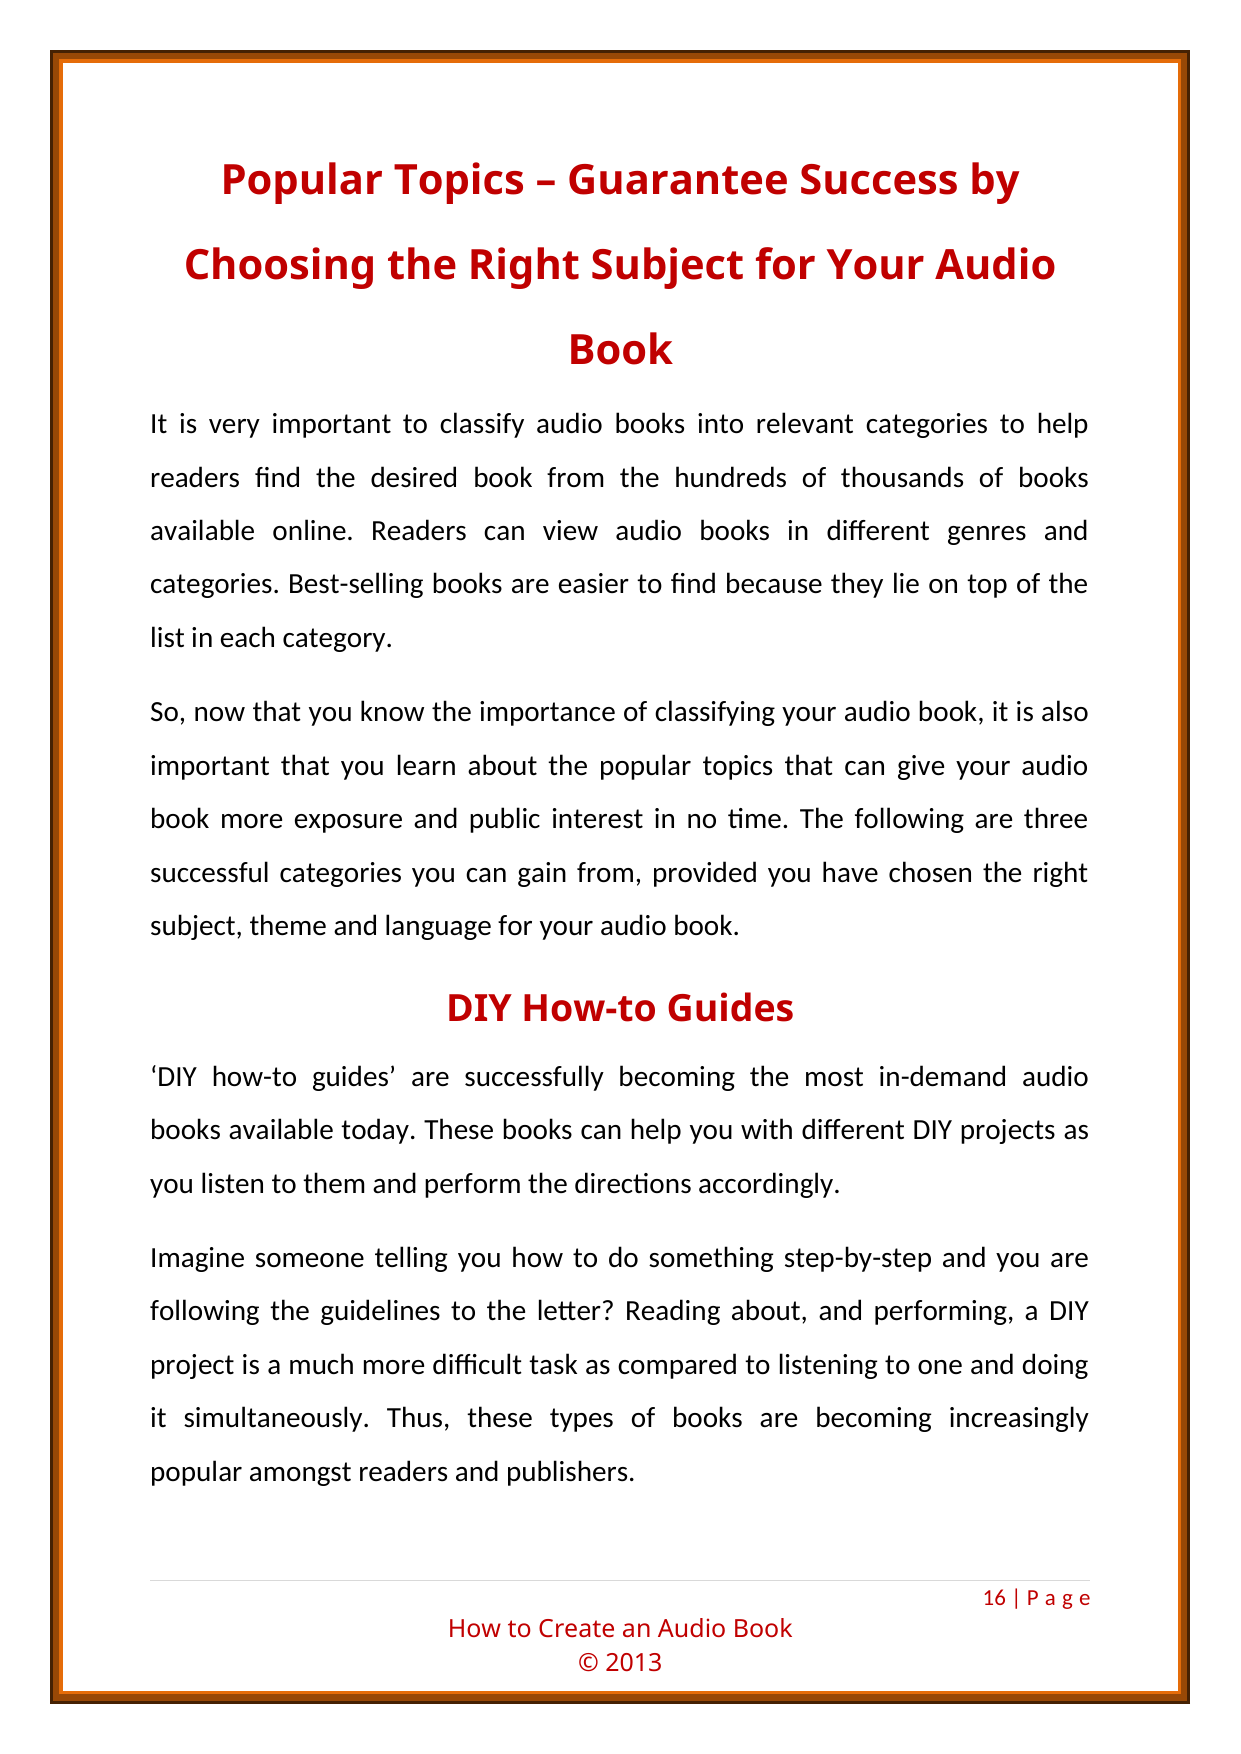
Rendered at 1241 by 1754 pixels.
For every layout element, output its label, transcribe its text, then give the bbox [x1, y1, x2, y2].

text Imagine someone telling you how to do something step-by-step and you are following the guidelines to the letter? Reading about, and performing, a DIY project is a much more difficult task as compared to listening to one and doing it simultaneously. Thus, these types of books are becoming increasingly popular amongst readers and publishers. [150, 1239, 1090, 1488]
subtitle Popular Topics – Guarantee Success by Choosing the Right Subject for Your Audio Book [150, 150, 1090, 377]
text It is very important to classify audio books into relevant categories to help readers find the desired book from the hundreds of thousands of books available online. Readers can view audio books in different genres and categories. Best-selling books are easier to find because they lie on top of the list in each category. [150, 405, 1090, 655]
text So, now that you know the importance of classifying your audio book, it is also important that you learn about the popular topics that can give your audio book more exposure and public interest in no time. The following are three successful categories you can gain from, provided you have chosen the right subject, theme and language for your audio book. [150, 693, 1090, 943]
subtitle DIY How-to Guides [150, 981, 1090, 1032]
text ‘DIY how-to guides’ are successfully becoming the most in-demand audio books available today. These books can help you with different DIY projects as you listen to them and perform the directions accordingly. [150, 1058, 1090, 1200]
